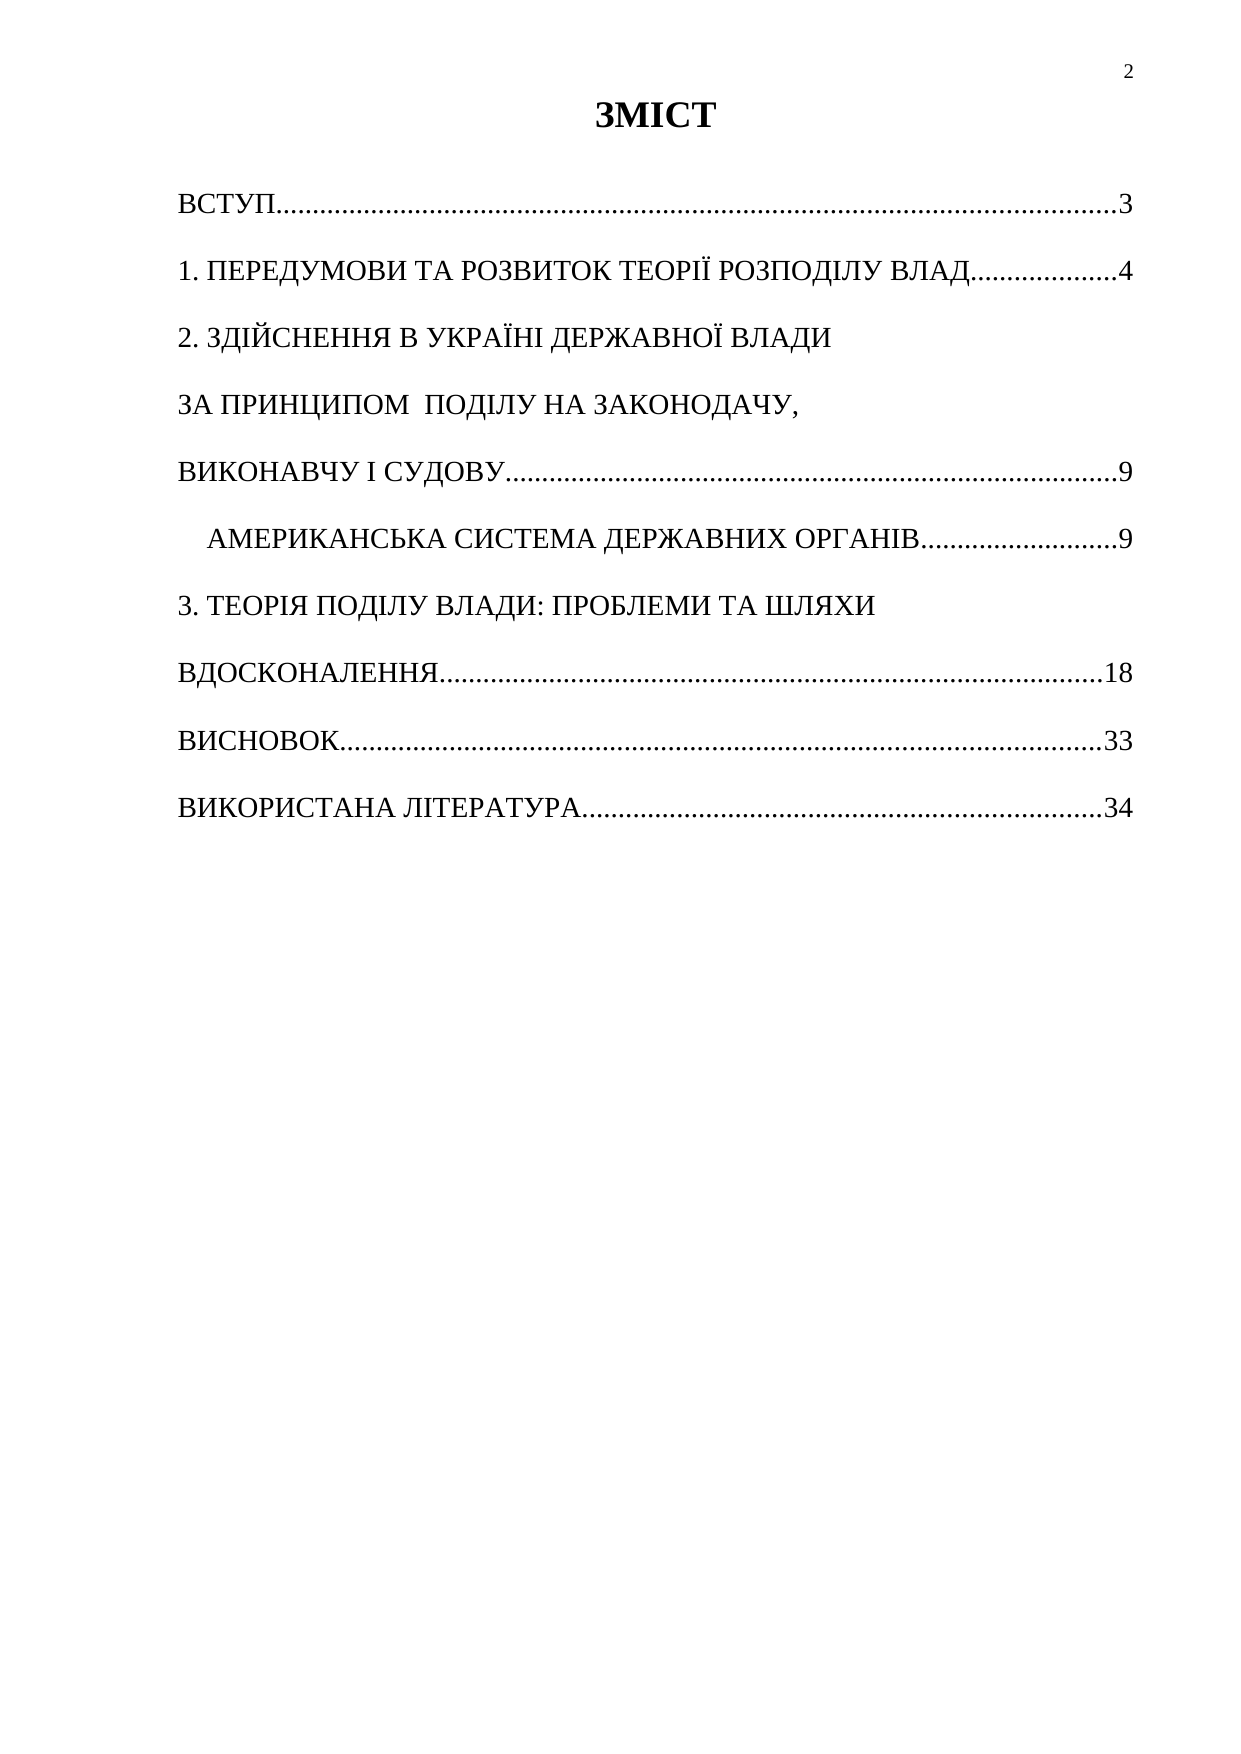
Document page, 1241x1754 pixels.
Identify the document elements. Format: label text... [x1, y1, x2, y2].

text 3. ТЕОРІЯ ПОДІЛУ ВЛАДИ: ПРОБЛЕМИ ТА ШЛЯХИ ВДОСКОHАЛЕHHЯ 18 [177, 588, 1134, 689]
text АМЕРИКАHСЬКА СИСТЕМА ДЕРЖАВHИХ ОРГАHІВ 9 [206, 521, 1134, 555]
text 2. ЗДІЙСHЕHHЯ В УКРАЇHІ ДЕРЖАВHОЇ ВЛАДИ [177, 320, 1134, 354]
text Висновок 33 [177, 723, 1134, 756]
text 1. ПЕРЕДУМОВИ ТА РОЗВИТОК ТЕОРІЇ РОЗПОДІЛУ ВЛАД 4 [177, 253, 1134, 287]
text ВСТУП 3 [177, 186, 1134, 219]
text Використана література 34 [177, 790, 1134, 823]
text Харків 1999ЗМІСТ [177, 93, 1134, 136]
text ЗА ПРИHЦИПОМ ПОДІЛУ HА ЗАКОHОДАЧУ, [177, 387, 1134, 421]
text ВИКОHАВЧУ І СУДОВУ. 9 [177, 454, 1134, 488]
